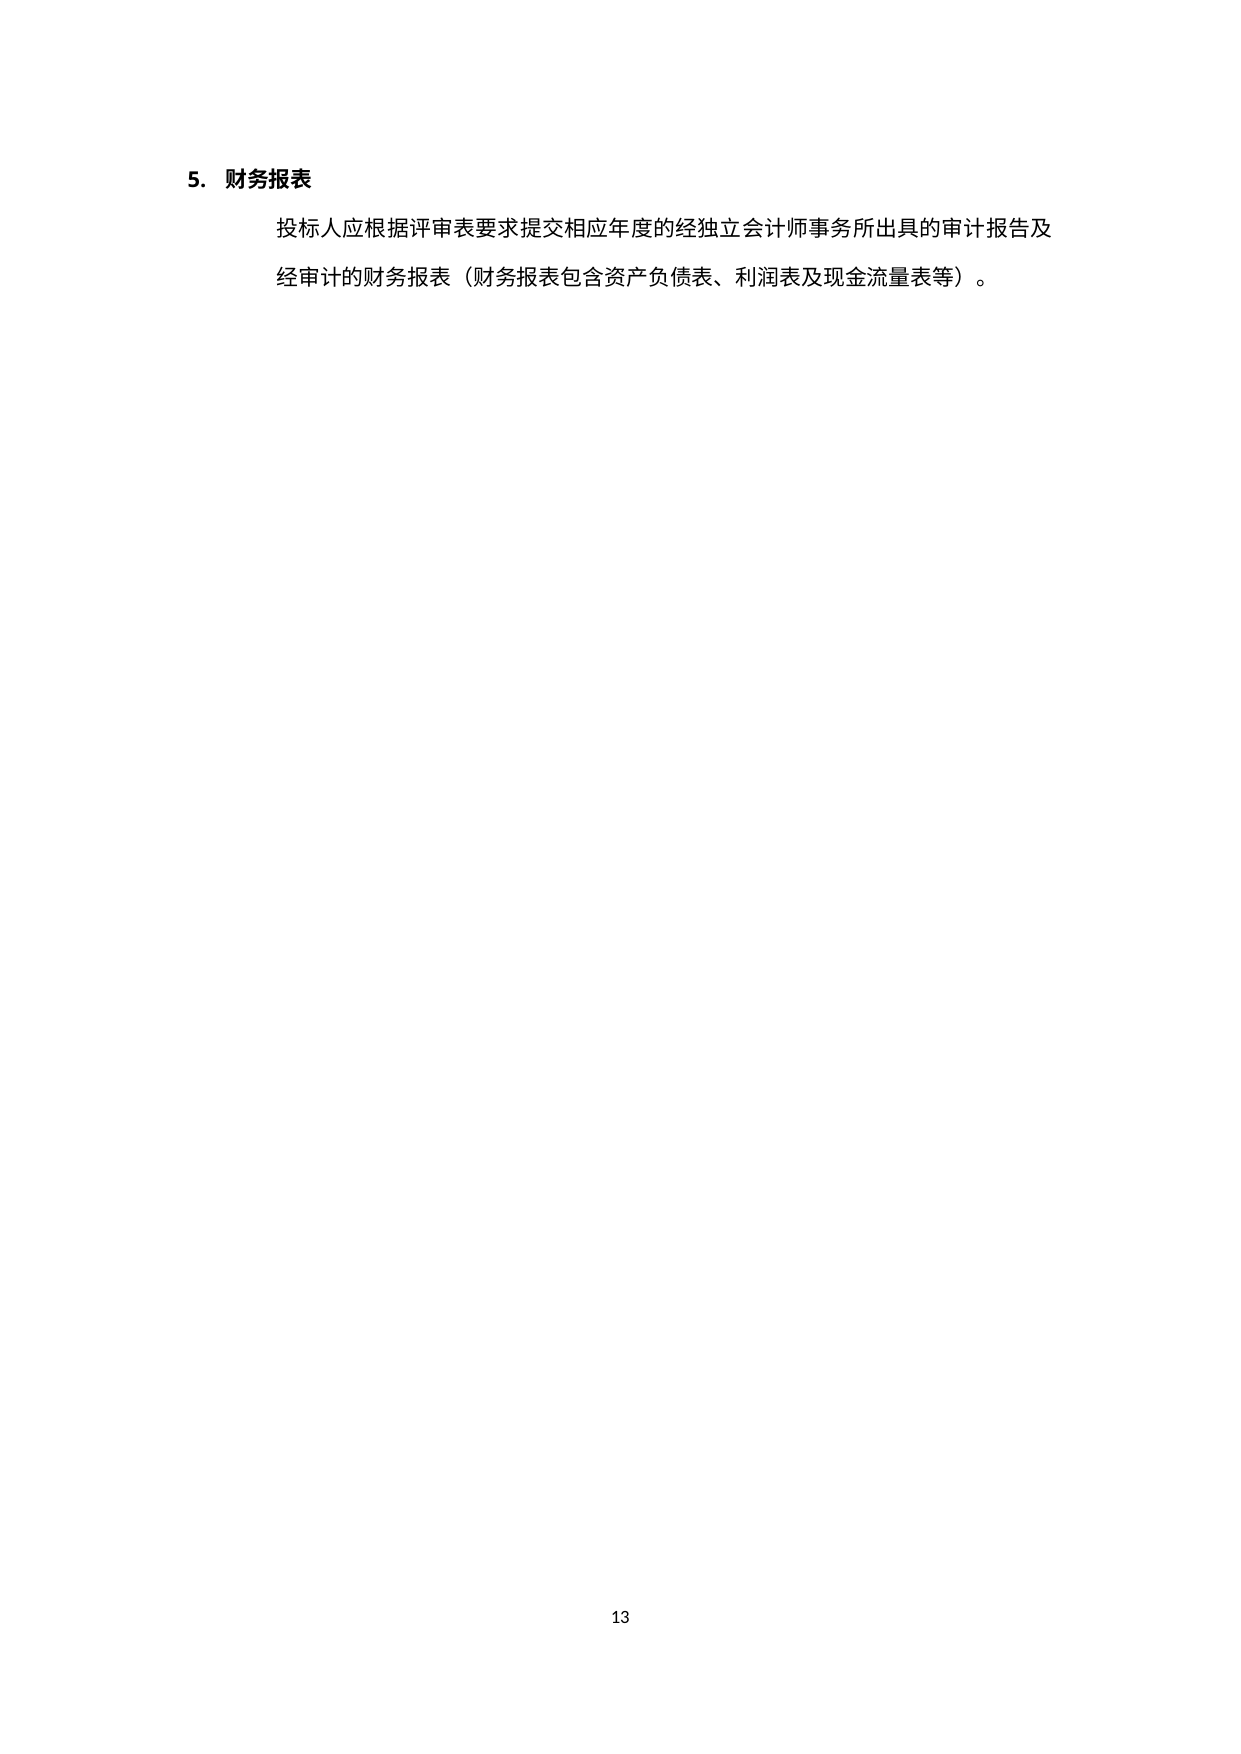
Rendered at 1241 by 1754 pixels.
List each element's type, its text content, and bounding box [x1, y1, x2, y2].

subtitle 5. 财务报表 [187, 162, 1053, 194]
text 投标人应根据评审表要求提交相应年度的经独立会计师事务所出具的审计报告及经审计的财务报表（财务报表包含资产负债表、利润表及现金流量表等）。 [276, 210, 1053, 292]
